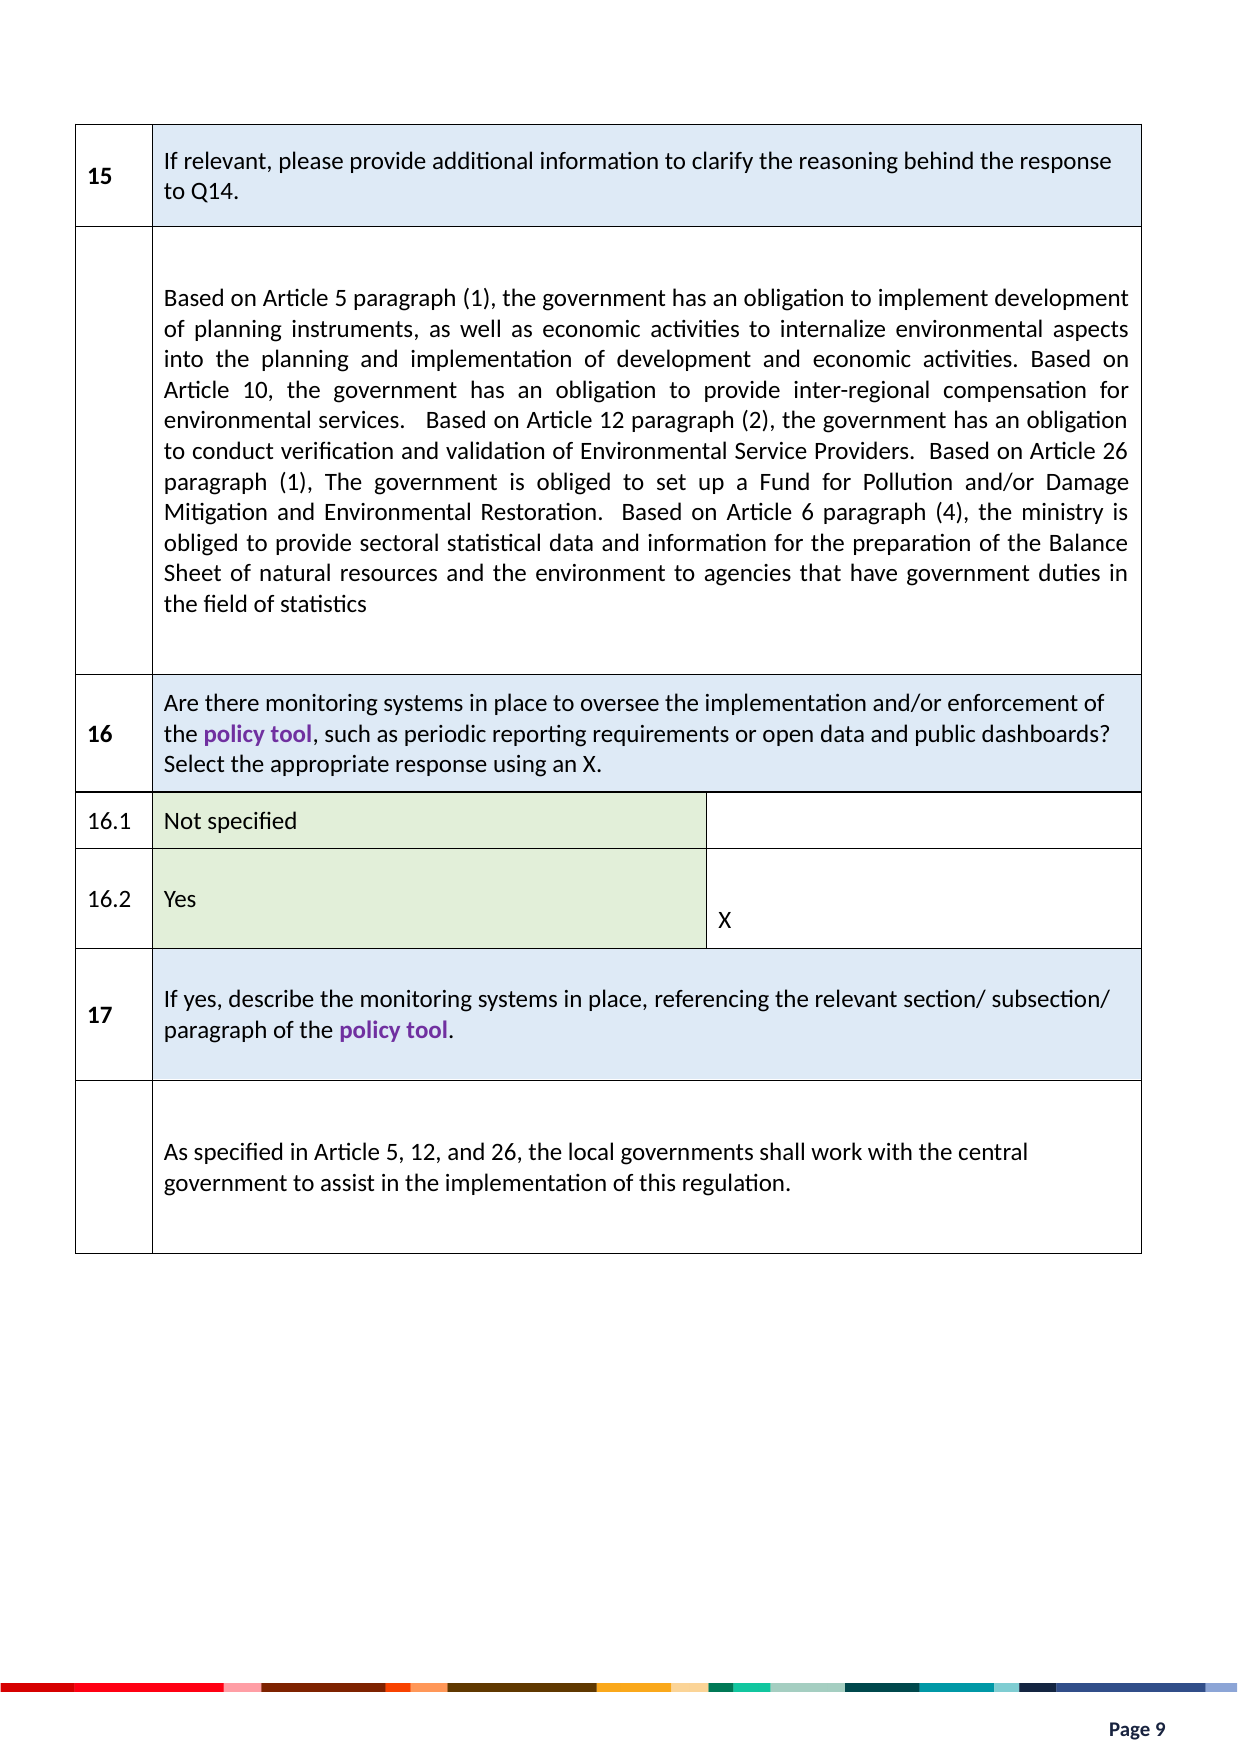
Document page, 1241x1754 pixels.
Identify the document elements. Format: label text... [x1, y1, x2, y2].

table_cell Not specified [153, 793, 706, 848]
table_cell Are there monitoring systems in place to oversee the implementation and/or enforcement of the policy tool, such as periodic reporting requirements or open data and public dashboards? Select the appropriate response using an X. [153, 675, 1141, 791]
table_cell 17 [76, 949, 152, 1079]
table_cell 16.2 [76, 849, 152, 948]
table_cell If yes, describe the monitoring systems in place, referencing the relevant section/ subsection/ paragraph of the policy tool. [153, 949, 1141, 1079]
table_cell [76, 227, 152, 674]
table_cell 16.1 [76, 793, 152, 848]
table_cell Yes [153, 849, 706, 948]
table_cell 16 [76, 675, 152, 791]
picture [0, 1683, 1236, 1692]
table_cell As specified in Article 5, 12, and 26, the local governments shall work with the central government to assist in the implementation of this regulation. [153, 1081, 1141, 1253]
table_cell 15 [76, 125, 152, 226]
table_cell [76, 1081, 152, 1253]
table_cell [707, 793, 1141, 848]
table_cell Based on Article 5 paragraph (1), the government has an obligation to implement development of planning instruments, as well as economic activities to internalize environmental aspects into the planning and implementation of development and economic activities. Based on Article 10, the government has an obligation to provide inter-regional compensation for environmental services. Based on Article 12 paragraph (2), the government has an obligation to conduct verification and validation of Environmental Service Providers. Based on Article 26 paragraph (1), The government is obliged to set up a Fund for Pollution and/or Damage Mitigation and Environmental Restoration. Based on Article 6 paragraph (4), the ministry is obliged to provide sectoral statistical data and information for the preparation of the Balance Sheet of natural resources and the environment to agencies that have government duties in the field of statistics [153, 227, 1141, 674]
table_cell If relevant, please provide additional information to clarify the reasoning behind the response to Q14. [153, 125, 1141, 226]
table_cell X [707, 849, 1141, 948]
